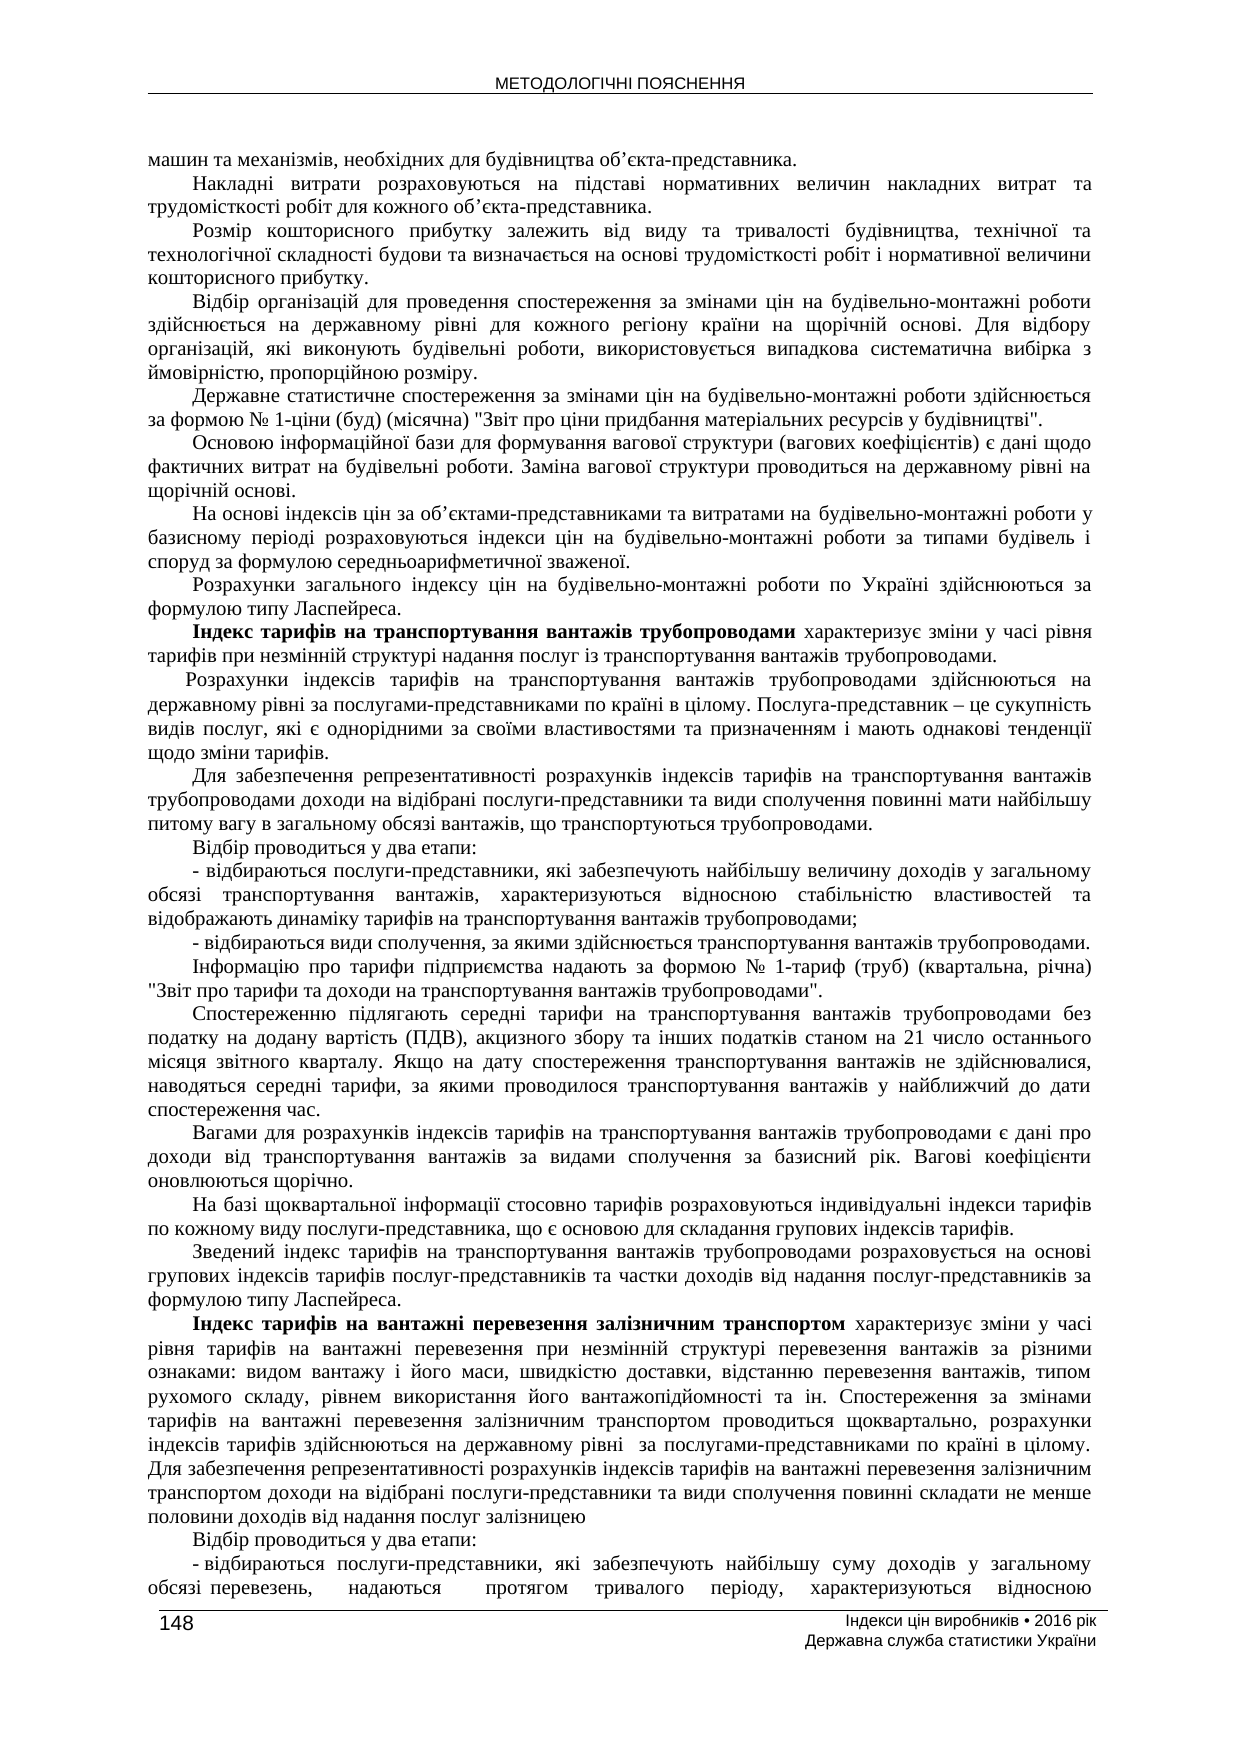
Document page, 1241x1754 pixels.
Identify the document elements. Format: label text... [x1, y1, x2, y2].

text Індекс тарифів на транспортування вантажів трубопроводами характеризує зміни у часі рівня тарифів при незмінній структурі надання послуг із транспортування вантажів трубопроводами. [148, 620, 1092, 667]
text Вагами для розрахунків індексів тарифів на транспортування вантажів трубопроводами є дані про доходи від транспортування вантажів за видами сполучення за базисний рік. Вагові коефіцієнти оновлюються щорічно. [148, 1121, 1092, 1192]
text Індекс тарифів на вантажні перевезення залізничним транспортом характеризує зміни у часі рівня тарифів на вантажні перевезення при незмінній структурі перевезення вантажів за різними ознаками: видом вантажу і його маси, швидкістю доставки, відстанню перевезення вантажів, типом рухомого складу, рівнем використання його вантажопідйомності та ін. Спостереження за змінами тарифів на вантажні перевезення залізничним транспортом проводиться щоквартально, розрахунки індексів тарифів здійснюються на державному рівні за послугами-представниками по країні в цілому. Для забезпечення репрезентативності розрахунків індексів тарифів на вантажні перевезення залізничним транспортом доходи на відібрані послуги-представники та види сполучення повинні складати не менше половини доходів від надання послуг залізницею [148, 1311, 1092, 1528]
text На базі щоквартальної інформації стосовно тарифів розраховуються індивідуальні індекси тарифів по кожному виду послуги-представника, що є основою для складання групових індексів тарифів. [148, 1192, 1092, 1240]
text - відбираються види сполучення, за якими здійснюється транспортування вантажів трубопроводами. [148, 930, 1092, 954]
text Відбір проводиться у два етапи: [148, 835, 1092, 859]
text Спостереженню підлягають середні тарифи на транспортування вантажів трубопроводами без податку на додану вартість (ПДВ), акцизного збору та інших податків станом на 21 число останнього місяця звітного кварталу. Якщо на дату спостереження транспортування вантажів не здійснювалися, наводяться середні тарифи, за якими проводилося транспортування вантажів у найближчий до дати спостереження час. [148, 1002, 1092, 1121]
text Накладні витрати розраховуються на підставі нормативних величин накладних витрат та трудомісткості робіт для кожного об’єкта-представника. [148, 171, 1092, 218]
text Відбір організацій для проведення спостереження за змінами цін на будівельно-монтажні роботи здійснюється на державному рівні для кожного регіону країни на щорічній основі. Для відбору організацій, які виконують будівельні роботи, використовується випадкова систематична вибірка з ймовірністю, пропорційною розміру. [148, 289, 1092, 384]
text Розмір кошторисного прибутку залежить від виду та тривалості будівництва, технічної та технологічної складності будови та визначається на основі трудомісткості робіт і нормативної величини кошторисного прибутку. [148, 218, 1092, 289]
text Державне статистичне спостереження за змінами цін на будівельно-монтажні роботи здійснюється за формою № 1-ціни (буд) (місячна) "Звіт про ціни придбання матеріальних ресурсів у будівництві". [148, 384, 1092, 431]
text Розрахунки індексів тарифів на транспортування вантажів трубопроводами здійснюються на державному рівні за послугами-представниками по країні в цілому. Послуга-представник – це сукупність видів послуг, які є однорідними за своїми властивостями та призначенням і мають однакові тенденції щодо зміни тарифів. [148, 667, 1092, 764]
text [148, 148, 1092, 171]
text Для забезпечення репрезентативності розрахунків індексів тарифів на транспортування вантажів трубопроводами доходи на відібрані послуги-представники та види сполучення повинні мати найбільшу питому вагу в загальному обсязі вантажів, що транспортуються трубопроводами. [148, 764, 1092, 835]
text Зведений індекс тарифів на транспортування вантажів трубопроводами розраховується на основі групових індексів тарифів послуг-представників та частки доходів від надання послуг-представників за формулою типу Ласпейреса. [148, 1240, 1092, 1311]
text Розрахунки загального індексу цін на будівельно-монтажні роботи по Україні здійснюються за формулою типу Ласпейреса. [148, 573, 1092, 620]
text Інформацію про тарифи підприємства надають за формою № 1-тариф (труб) (квартальна, річна) "Звіт про тарифи та доходи на транспортування вантажів трубопроводами". [148, 954, 1092, 1002]
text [148, 1552, 1092, 1599]
text На основі індексів цін за об’єктами-представниками та витратами на будівельно-монтажні роботи у базисному періоді розраховуються індекси цін на будівельно-монтажні роботи за типами будівель і споруд за формулою середньоарифметичної зваженої. [148, 502, 1092, 573]
text - відбираються послуги-представники, які забезпечують найбільшу величину доходів у загальному обсязі транспортування вантажів, характеризуються відносною стабільністю властивостей та відображають динаміку тарифів на транспортування вантажів трубопроводами; [148, 859, 1092, 930]
text Основою інформаційної бази для формування вагової структури (вагових коефіцієнтів) є дані щодо фактичних витрат на будівельні роботи. Заміна вагової структури проводиться на державному рівні на щорічній основі. [148, 431, 1092, 502]
text Відбір проводиться у два етапи: [148, 1528, 1092, 1552]
